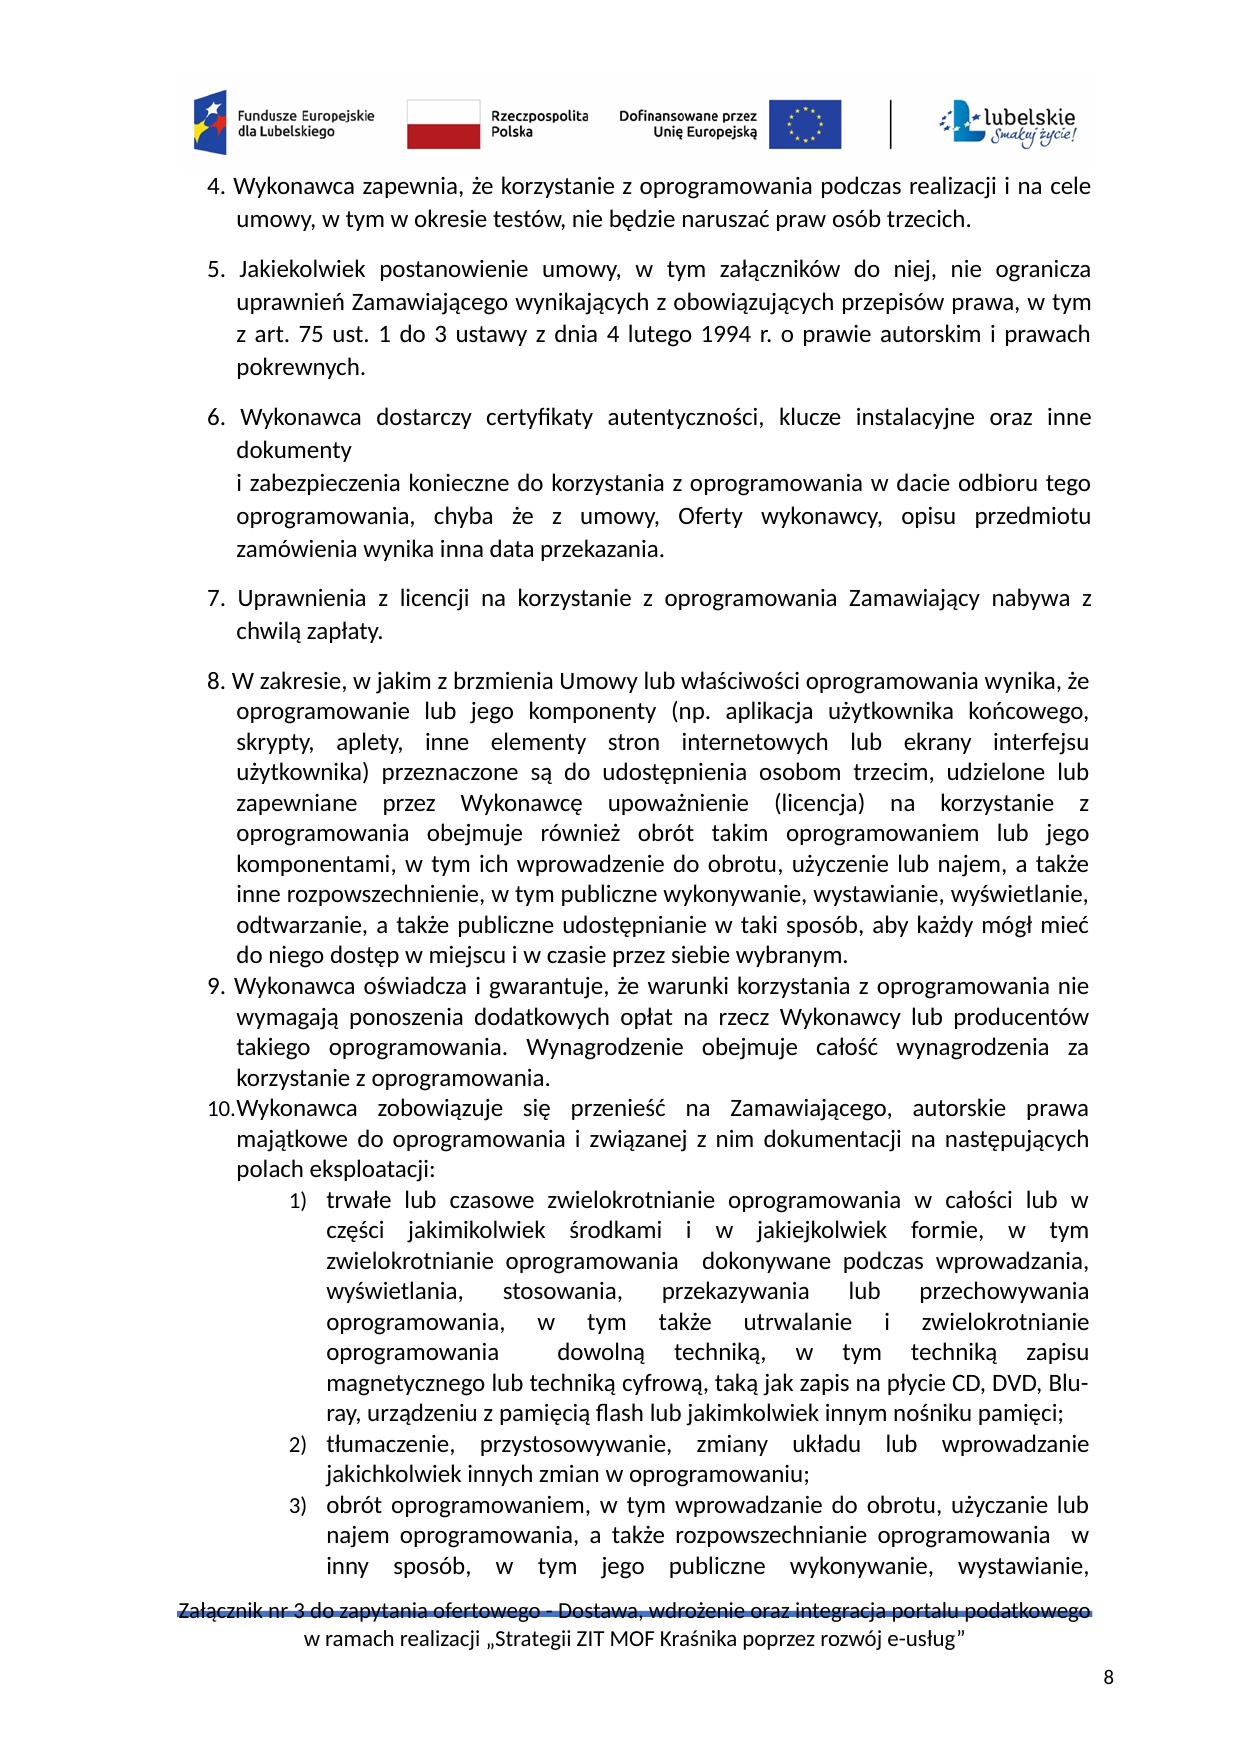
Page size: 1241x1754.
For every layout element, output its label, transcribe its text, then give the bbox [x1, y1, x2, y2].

text 8. W zakresie, w jakim z brzmienia Umowy lub właściwości oprogramowania wynika, że oprogramowanie lub jego komponenty (np. aplikacja użytkownika końcowego, skrypty, aplety, inne elementy stron internetowych lub ekrany interfejsu użytkownika) przeznaczone są do udostępnienia osobom trzecim, udzielone lub zapewniane przez Wykonawcę upoważnienie (licencja) na korzystanie z oprogramowania obejmuje również obrót takim oprogramowaniem lub jego komponentami, w tym ich wprowadzenie do obrotu, użyczenie lub najem, a także inne rozpowszechnienie, w tym publiczne wykonywanie, wystawianie, wyświetlanie, odtwarzanie, a także publiczne udostępnianie w taki sposób, aby każdy mógł mieć do niego dostęp w miejscu i w czasie przez siebie wybranym. [207, 665, 1090, 970]
text 5. Jakiekolwiek postanowienie umowy, w tym załączników do niej, nie ogranicza uprawnień Zamawiającego wynikających z obowiązujących przepisów prawa, w tym z art. 75 ust. 1 do 3 ustawy z dnia 4 lutego 1994 r. o prawie autorskim i prawach pokrewnych. [207, 253, 1093, 382]
picture [177, 73, 1093, 171]
text 6. Wykonawca dostarczy certyfikaty autentyczności, klucze instalacyjne oraz inne dokumenty i zabezpieczenia konieczne do korzystania z oprogramowania w dacie odbioru tego oprogramowania, chyba że z umowy, Oferty wykonawcy, opisu przedmiotu zamówienia wynika inna data przekazania. [207, 401, 1093, 563]
text 7. Uprawnienia z licencji na korzystanie z oprogramowania Zamawiający nabywa z chwilą zapłaty. [207, 582, 1093, 646]
text 4. Wykonawca zapewnia, że korzystanie z oprogramowania podczas realizacji i na cele umowy, w tym w okresie testów, nie będzie naruszać praw osób trzecich. [207, 171, 1093, 234]
list Wykonawca zobowiązuje się przenieść na Zamawiającego, autorskie prawa majątkowe do oprogramowania i związanej z nim dokumentacji na następujących polach eksploatacji: [207, 1092, 1090, 1184]
list trwałe lub czasowe zwielokrotnianie oprogramowania w całości lub w części jakimikolwiek środkami i w jakiejkolwiek formie, w tym zwielokrotnianie oprogramowania dokonywane podczas wprowadzania, wyświetlania, stosowania, przekazywania lub przechowywania oprogramowania, w tym także utrwalanie i zwielokrotnianie oprogramowania dowolną techniką, w tym techniką zapisu magnetycznego lub techniką cyfrową, taką jak zapis na płycie CD, DVD, Blu-ray, urządzeniu z pamięcią flash lub jakimkolwiek innym nośniku pamięci; [288, 1184, 1090, 1428]
list tłumaczenie, przystosowywanie, zmiany układu lub wprowadzanie jakichkolwiek innych zmian w oprogramowaniu; [288, 1428, 1090, 1489]
text 9. Wykonawca oświadcza i gwarantuje, że warunki korzystania z oprogramowania nie wymagają ponoszenia dodatkowych opłat na rzecz Wykonawcy lub producentów takiego oprogramowania. Wynagrodzenie obejmuje całość wynagrodzenia za korzystanie z oprogramowania. [207, 970, 1090, 1092]
